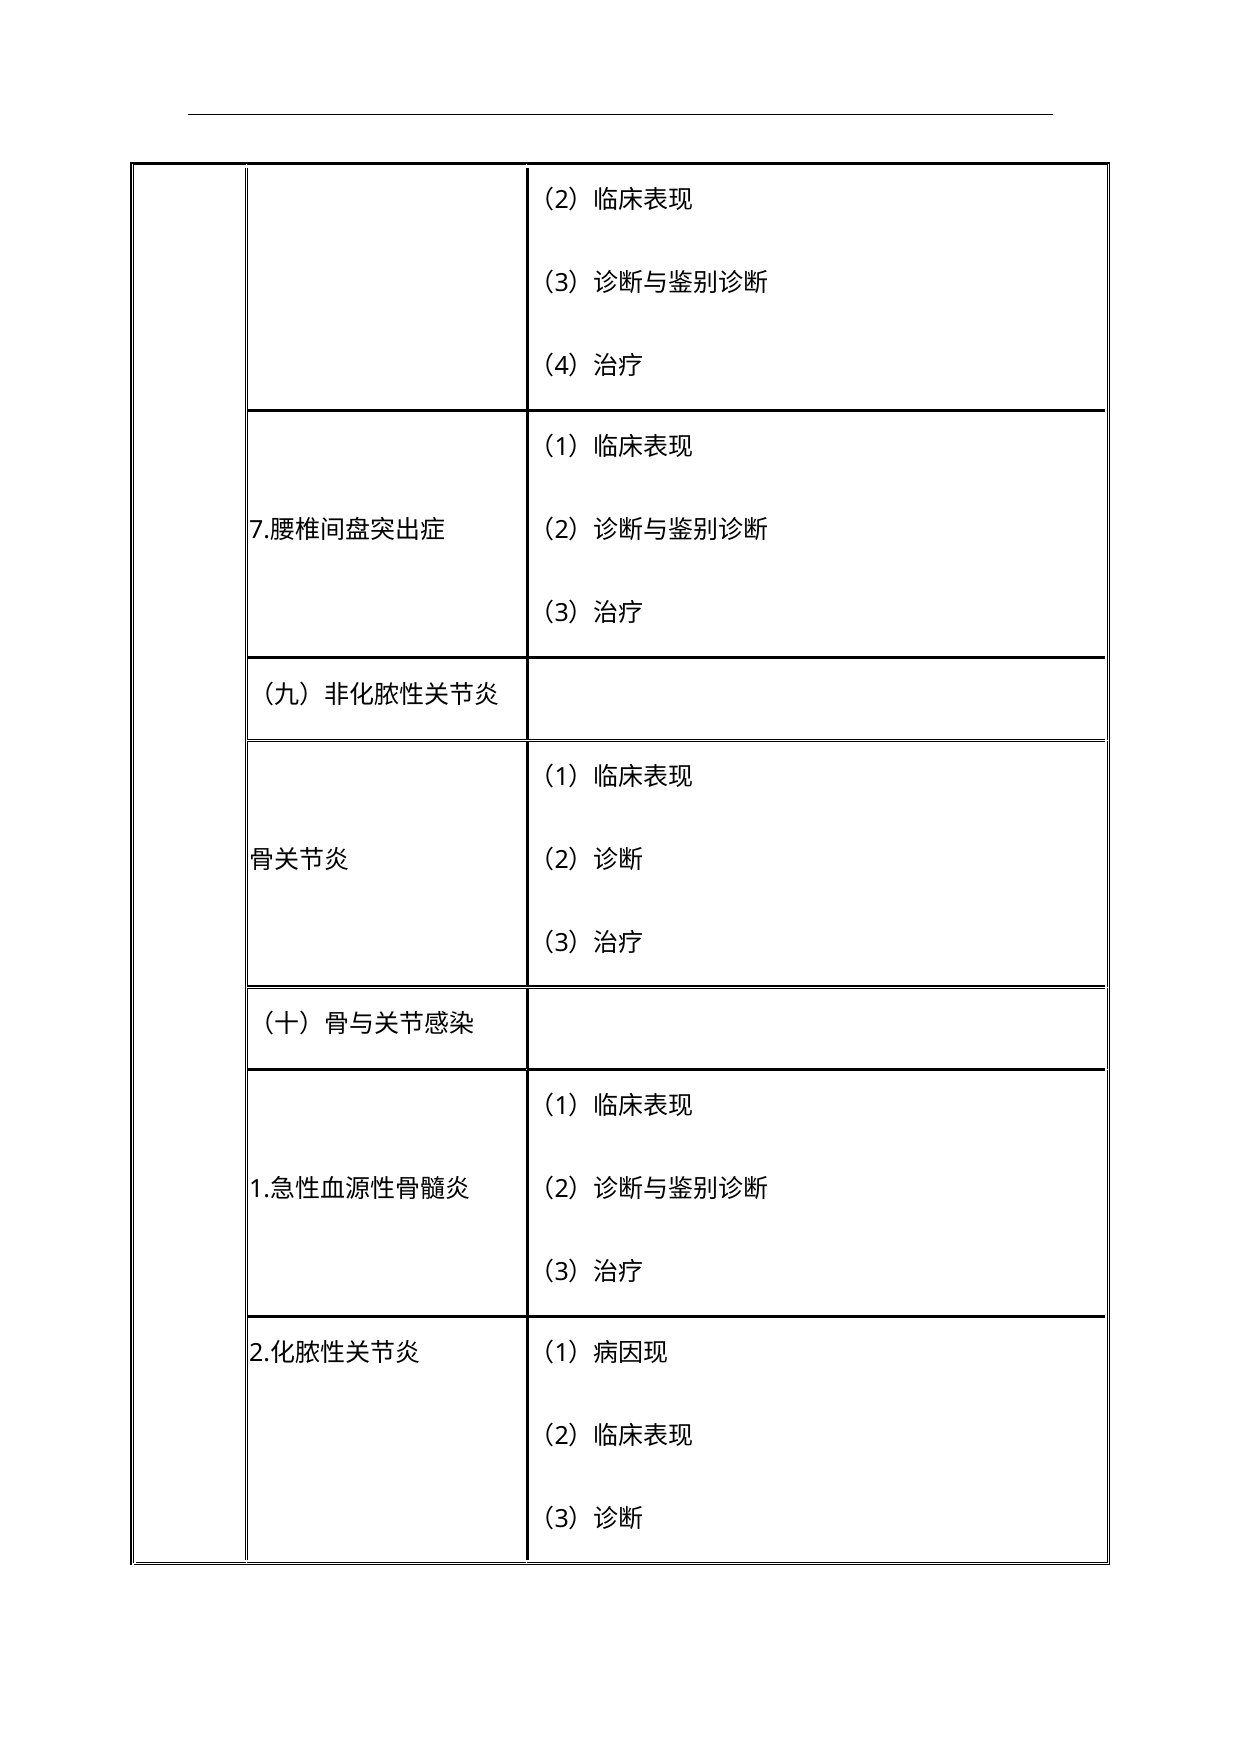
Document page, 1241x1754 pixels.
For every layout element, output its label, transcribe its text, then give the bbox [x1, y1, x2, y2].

table_cell 2.化脓性关节炎 [247, 1318, 527, 1562]
table_cell 骨关节炎 [248, 742, 526, 985]
table_cell （1）临床表现 （2）诊断与鉴别诊断 （3）治疗 [529, 409, 1107, 656]
table_cell （十）骨与关节感染 [248, 989, 526, 1068]
table_cell 1.急性血源性骨髓炎 [248, 1071, 526, 1315]
table_cell 7.腰椎间盘突出症 [248, 412, 526, 656]
table_cell （九）非化脓性关节炎 [248, 659, 526, 738]
table_cell （1）临床表现 （2）诊断 （3）治疗 [529, 739, 1107, 985]
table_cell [527, 165, 1107, 409]
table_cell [527, 1315, 1107, 1562]
table_cell [529, 985, 1107, 1068]
table_cell 6.颈椎病 [247, 164, 527, 409]
table_cell （1）临床表现 （2）诊断与鉴别诊断 （3）治疗 [529, 1068, 1108, 1315]
table_cell [529, 656, 1107, 738]
